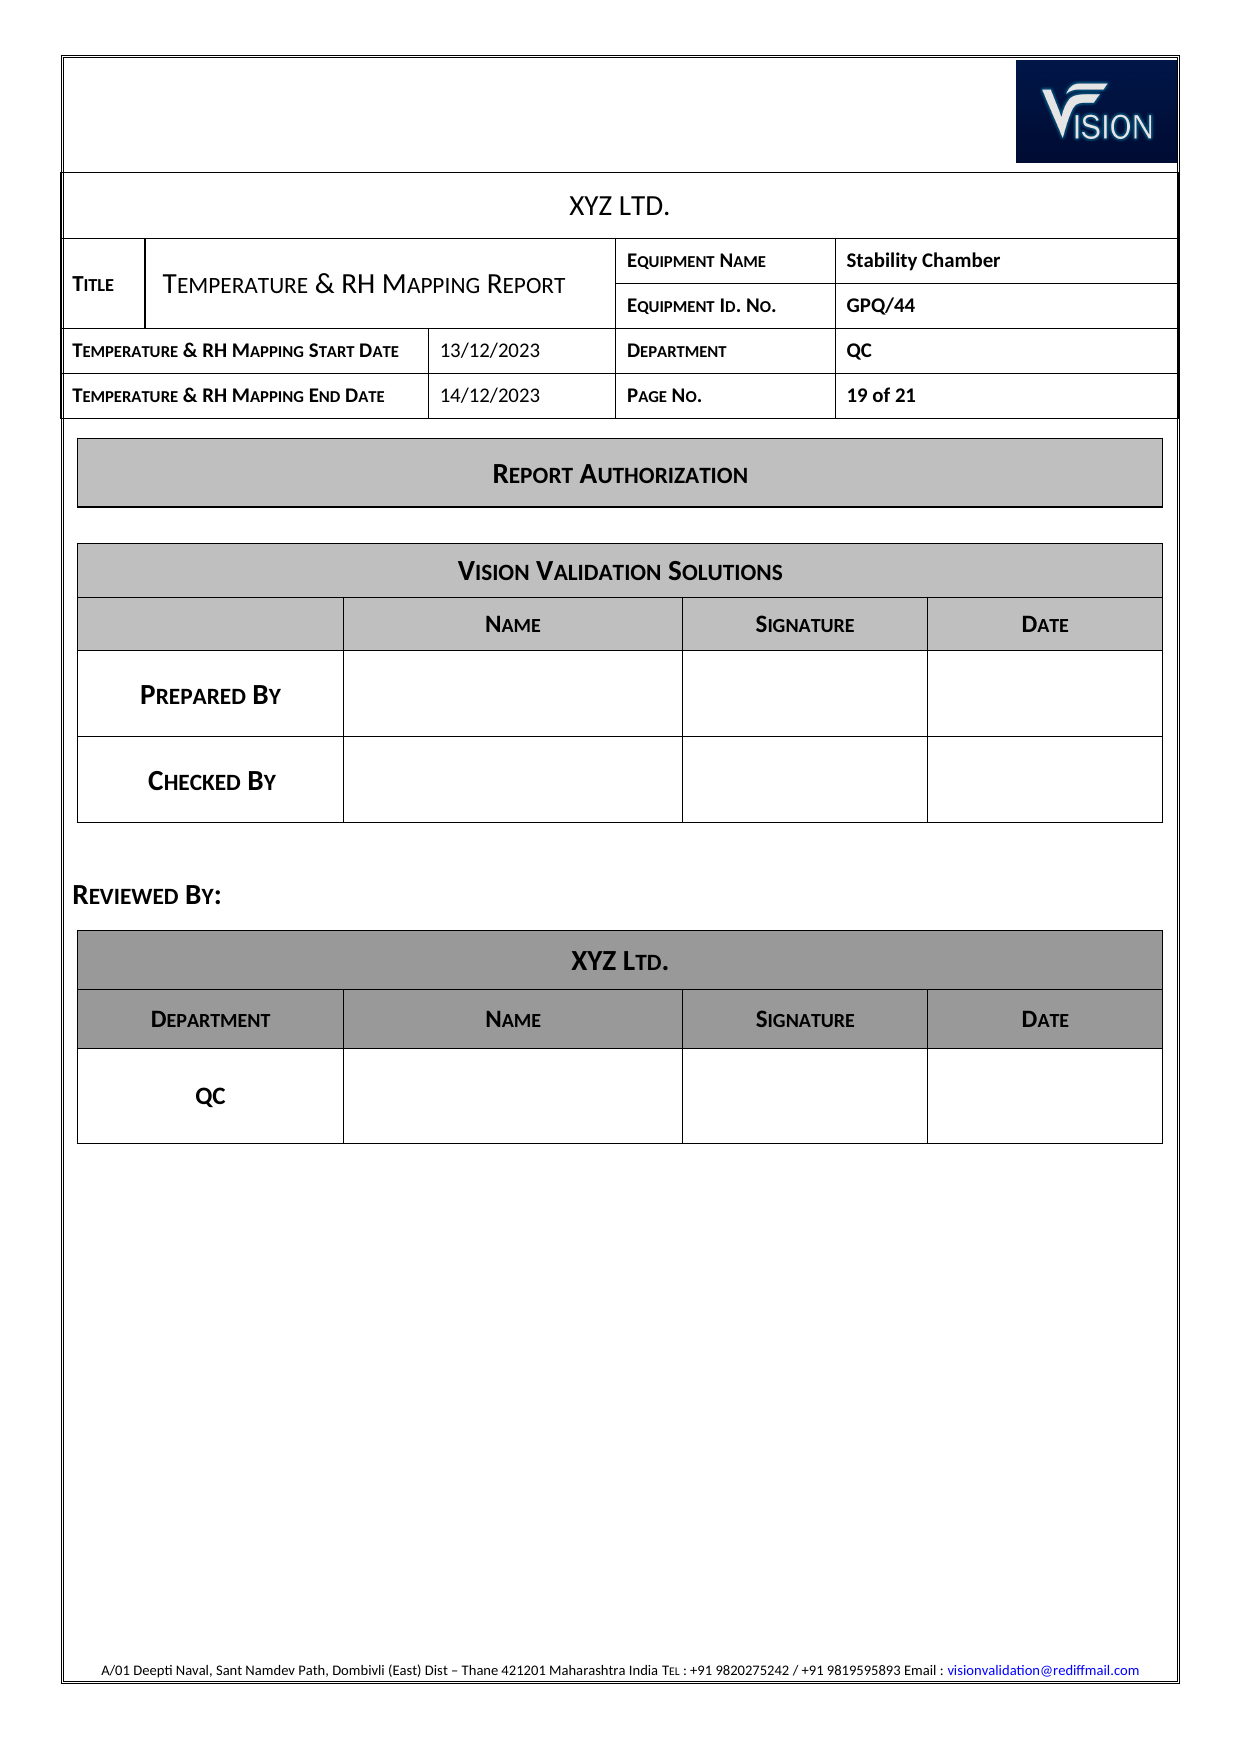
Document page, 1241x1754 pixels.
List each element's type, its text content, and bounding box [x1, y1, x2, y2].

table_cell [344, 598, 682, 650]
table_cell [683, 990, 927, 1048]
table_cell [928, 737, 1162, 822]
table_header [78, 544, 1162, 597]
text Reviewed By: [72, 876, 1168, 912]
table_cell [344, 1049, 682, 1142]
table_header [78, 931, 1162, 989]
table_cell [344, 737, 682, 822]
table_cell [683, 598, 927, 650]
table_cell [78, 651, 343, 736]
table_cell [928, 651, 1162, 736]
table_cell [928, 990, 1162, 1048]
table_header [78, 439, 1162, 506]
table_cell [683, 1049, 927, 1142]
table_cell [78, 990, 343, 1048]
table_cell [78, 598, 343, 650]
picture [1016, 60, 1177, 163]
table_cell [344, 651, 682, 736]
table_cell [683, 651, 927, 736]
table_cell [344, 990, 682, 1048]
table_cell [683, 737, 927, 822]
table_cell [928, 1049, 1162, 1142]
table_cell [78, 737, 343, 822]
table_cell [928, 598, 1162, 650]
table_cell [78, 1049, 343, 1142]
